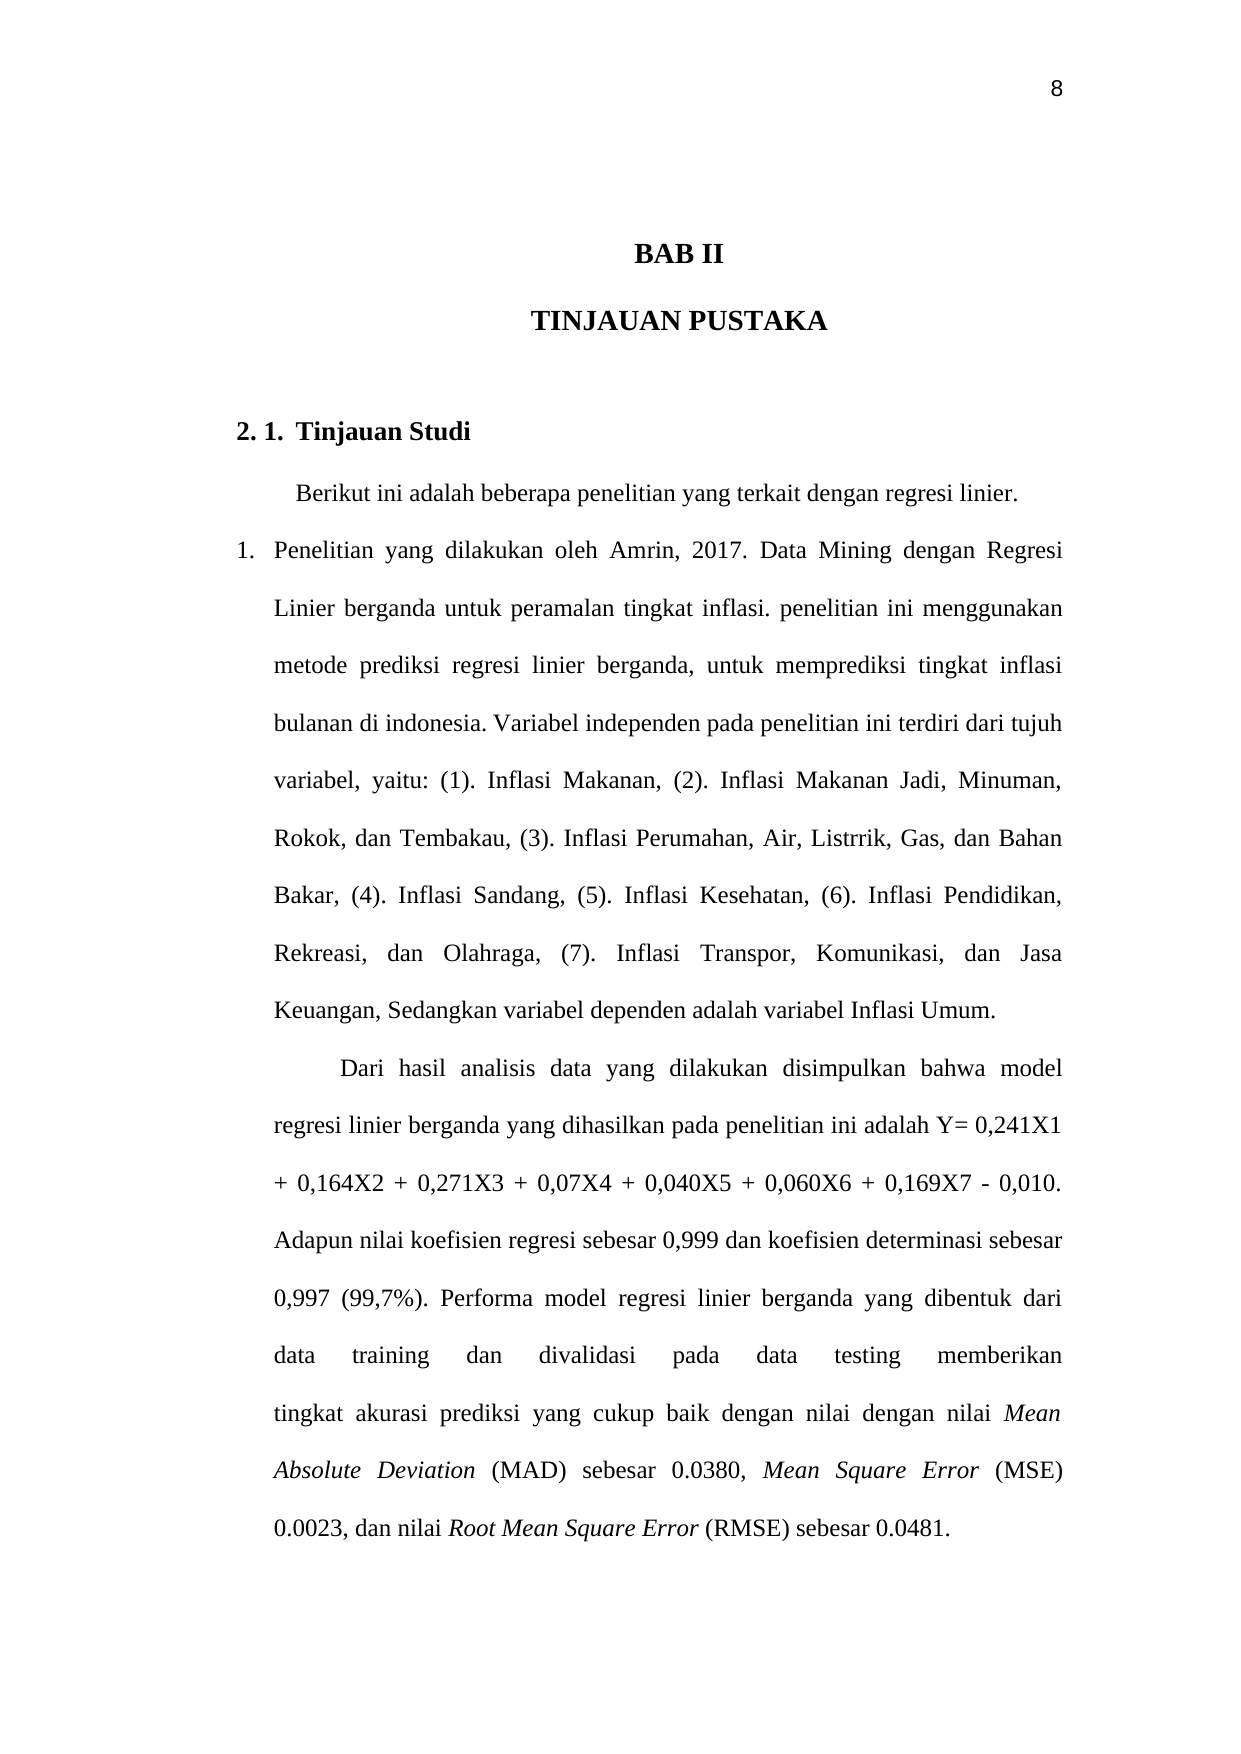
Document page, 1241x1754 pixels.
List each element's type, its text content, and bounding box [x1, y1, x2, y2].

text Berikut ini adalah beberapa penelitian yang terkait dengan regresi linier. [236, 478, 1063, 507]
subtitle Tinjauan Studi [236, 416, 1063, 447]
list Penelitian yang dilakukan oleh Amrin, 2017. Data Mining dengan Regresi Linier berganda untuk peramalan tingkat inflasi. penelitian ini menggunakan metode prediksi regresi linier berganda, untuk memprediksi tingkat inflasi bulanan di indonesia. Variabel independen pada penelitian ini terdiri dari tujuh variabel, yaitu: (1). Inflasi Makanan, (2). Inflasi Makanan Jadi, Minuman, Rokok, dan Tembakau, (3). Inflasi Perumahan, Air, Listrrik, Gas, dan Bahan Bakar, (4). Inflasi Sandang, (5). Inflasi Kesehatan, (6). Inflasi Pendidikan, Rekreasi, dan Olahraga, (7). Inflasi Transpor, Komunikasi, dan Jasa Keuangan, Sedangkan variabel dependen adalah variabel Inflasi Umum. [236, 535, 1063, 1024]
list Dari hasil analisis data yang dilakukan disimpulkan bahwa model regresi linier berganda yang dihasilkan pada penelitian ini adalah Y= 0,241X1 + 0,164X2 + 0,271X3 + 0,07X4 + 0,040X5 + 0,060X6 + 0,169X7 - 0,010. Adapun nilai koefisien regresi sebesar 0,999 dan koefisien determinasi sebesar 0,997 (99,7%). Performa model regresi linier berganda yang dibentuk dari data training dan divalidasi pada data testing memberikan tingkat akurasi prediksi yang cukup baik dengan nilai dengan nilai Mean Absolute Deviation (MAD) sebesar 0.0380, Mean Square Error (MSE) 0.0023, dan nilai Root Mean Square Error (RMSE) sebesar 0.0481. [274, 1053, 1063, 1542]
subtitle BAB II [295, 236, 1063, 270]
subtitle TINJAUAN PUSTAKA [295, 303, 1063, 337]
